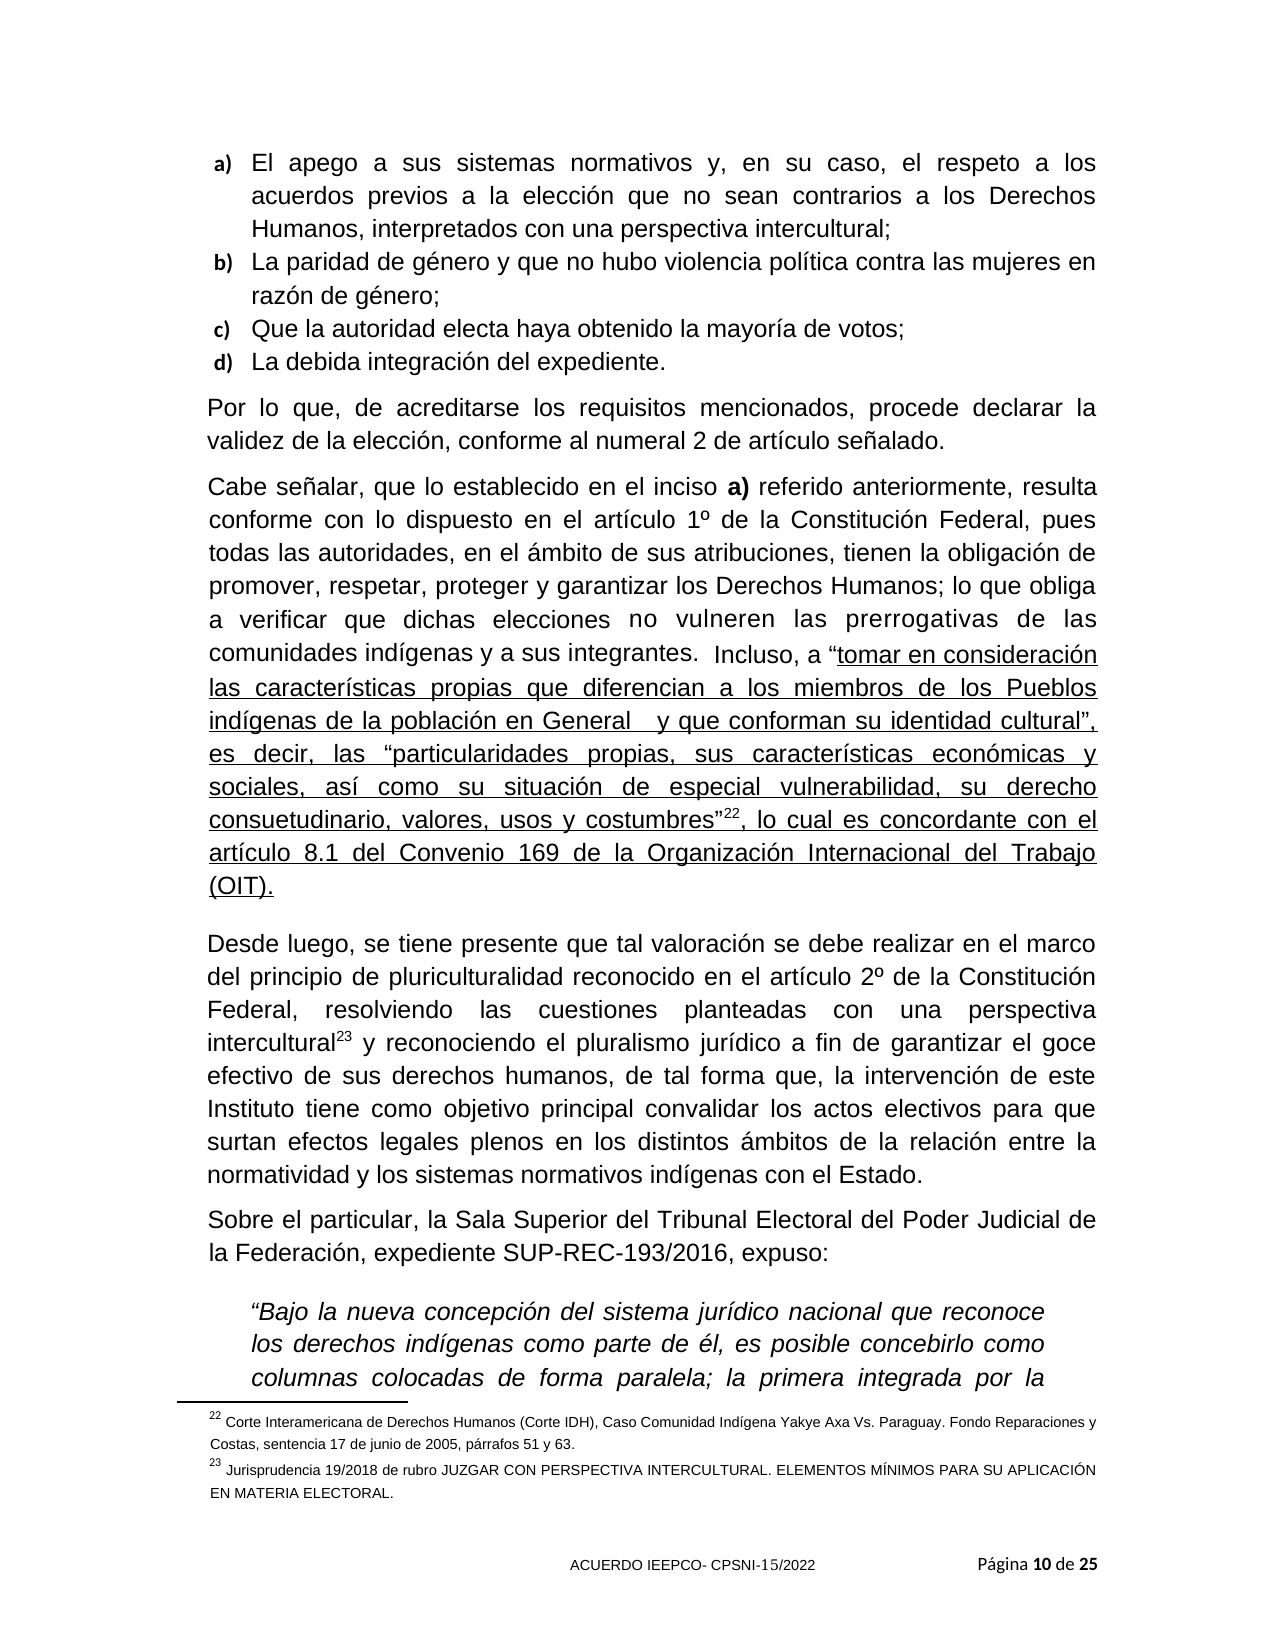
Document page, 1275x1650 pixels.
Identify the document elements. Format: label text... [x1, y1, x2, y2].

text Cabe señalar, que lo establecido en el inciso a) referido anteriormente, resulta conforme con lo dispuesto en el artículo 1º de la Constitución Federal, pues todas las autoridades, en el ámbito de sus atribuciones, tienen la obligación de promover, respetar, proteger y garantizar los Derechos Humanos; lo que obliga a verificar que dichas elecciones no vulneren las prerrogativas de las comunidades indígenas y a sus integrantes. Incluso, a “tomar en consideración las características propias que diferencian a los miembros de los Pueblos indígenas de la población en General y que conforman su identidad cultural”, es decir, las “particularidades propias, sus características económicas y sociales, así como su situación de especial vulnerabilidad, su derecho consuetudinario, valores, usos y costumbres”, lo cual es concordante con el artículo 8.1 del Convenio 169 de la Organización Internacional del Trabajo (OIT). [207, 472, 1098, 899]
text Por lo que, de acreditarse los requisitos mencionados, procede declarar la validez de la elección, conforme al numeral 2 de artículo señalado. [207, 393, 1098, 455]
list La debida integración del expediente. [213, 347, 1098, 376]
list La paridad de género y que no hubo violencia política contra las mujeres en razón de género; [213, 247, 1098, 309]
text Sobre el particular, la Sala Superior del Tribunal Electoral del Poder Judicial de la Federación, expediente SUP-REC-193/2016, expuso: [207, 1205, 1098, 1267]
list El apego a sus sistemas normativos y, en su caso, el respeto a los acuerdos previos a la elección que no sean contrarios a los Derechos Humanos, interpretados con una perspectiva intercultural; [213, 148, 1098, 243]
list Que la autoridad electa haya obtenido la mayoría de votos; [213, 314, 1098, 343]
text Desde luego, se tiene presente que tal valoración se debe realizar en el marco del principio de pluriculturalidad reconocido en el artículo 2º de la Constitución Federal, resolviendo las cuestiones planteadas con una perspectiva intercultural y reconociendo el pluralismo jurídico a fin de garantizar el goce efectivo de sus derechos humanos, de tal forma que, la intervención de este Instituto tiene como objetivo principal convalidar los actos electivos para que surtan efectos legales plenos en los distintos ámbitos de la relación entre la normatividad y los sistemas normativos indígenas con el Estado. [207, 929, 1098, 1189]
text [250, 1296, 1048, 1391]
